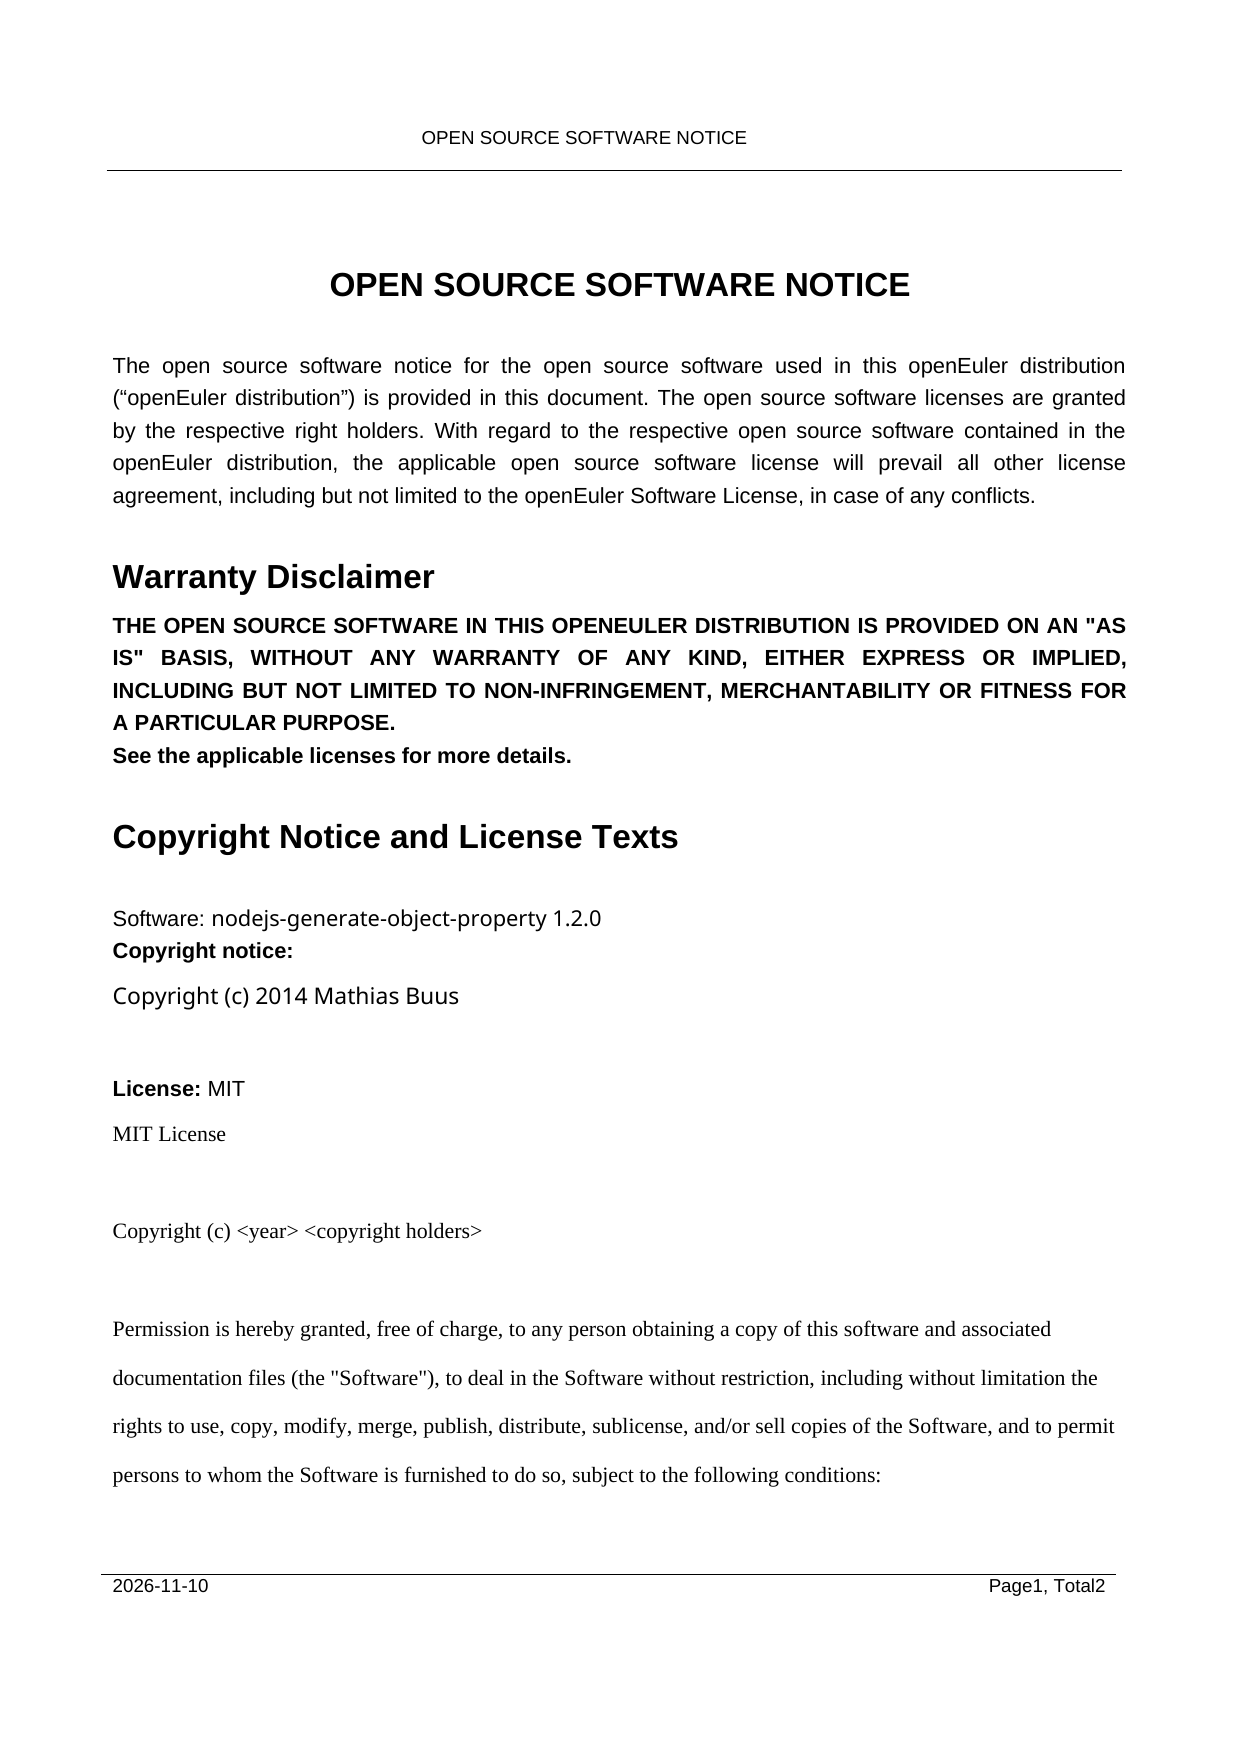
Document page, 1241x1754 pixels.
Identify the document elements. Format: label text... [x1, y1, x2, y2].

text OPEN SOURCE SOFTWARE NOTICE [112, 251, 1128, 316]
text The open source software notice for the open source software used in this openEuler distribution (“openEuler distribution”) is provided in this document. The open source software licenses are granted by the respective right holders. With regard to the respective open source software contained in the openEuler distribution, the applicable open source software license will prevail all other license agreement, including but not limited to the openEuler Software License, in case of any conflicts. [112, 349, 1128, 511]
text Warranty Disclaimer [112, 544, 1128, 609]
text Copyright (c) 2014 Mathias Buus [112, 979, 1128, 1012]
text Software: nodejs-generate-object-property 1.2.0 [112, 901, 1128, 934]
text Copyright Notice and License Texts [112, 804, 1128, 869]
text License: MIT [112, 1072, 1128, 1105]
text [112, 1117, 1128, 1491]
text Copyright notice: [112, 934, 1128, 966]
text THE OPEN SOURCE SOFTWARE IN THIS OPENEULER DISTRIBUTION IS PROVIDED ON AN "AS IS" BASIS, WITHOUT ANY WARRANTY OF ANY KIND, EITHER EXPRESS OR IMPLIED, INCLUDING BUT NOT LIMITED TO NON-INFRINGEMENT, MERCHANTABILITY OR FITNESS FOR A PARTICULAR PURPOSE. See the applicable licenses for more details. [112, 609, 1128, 771]
